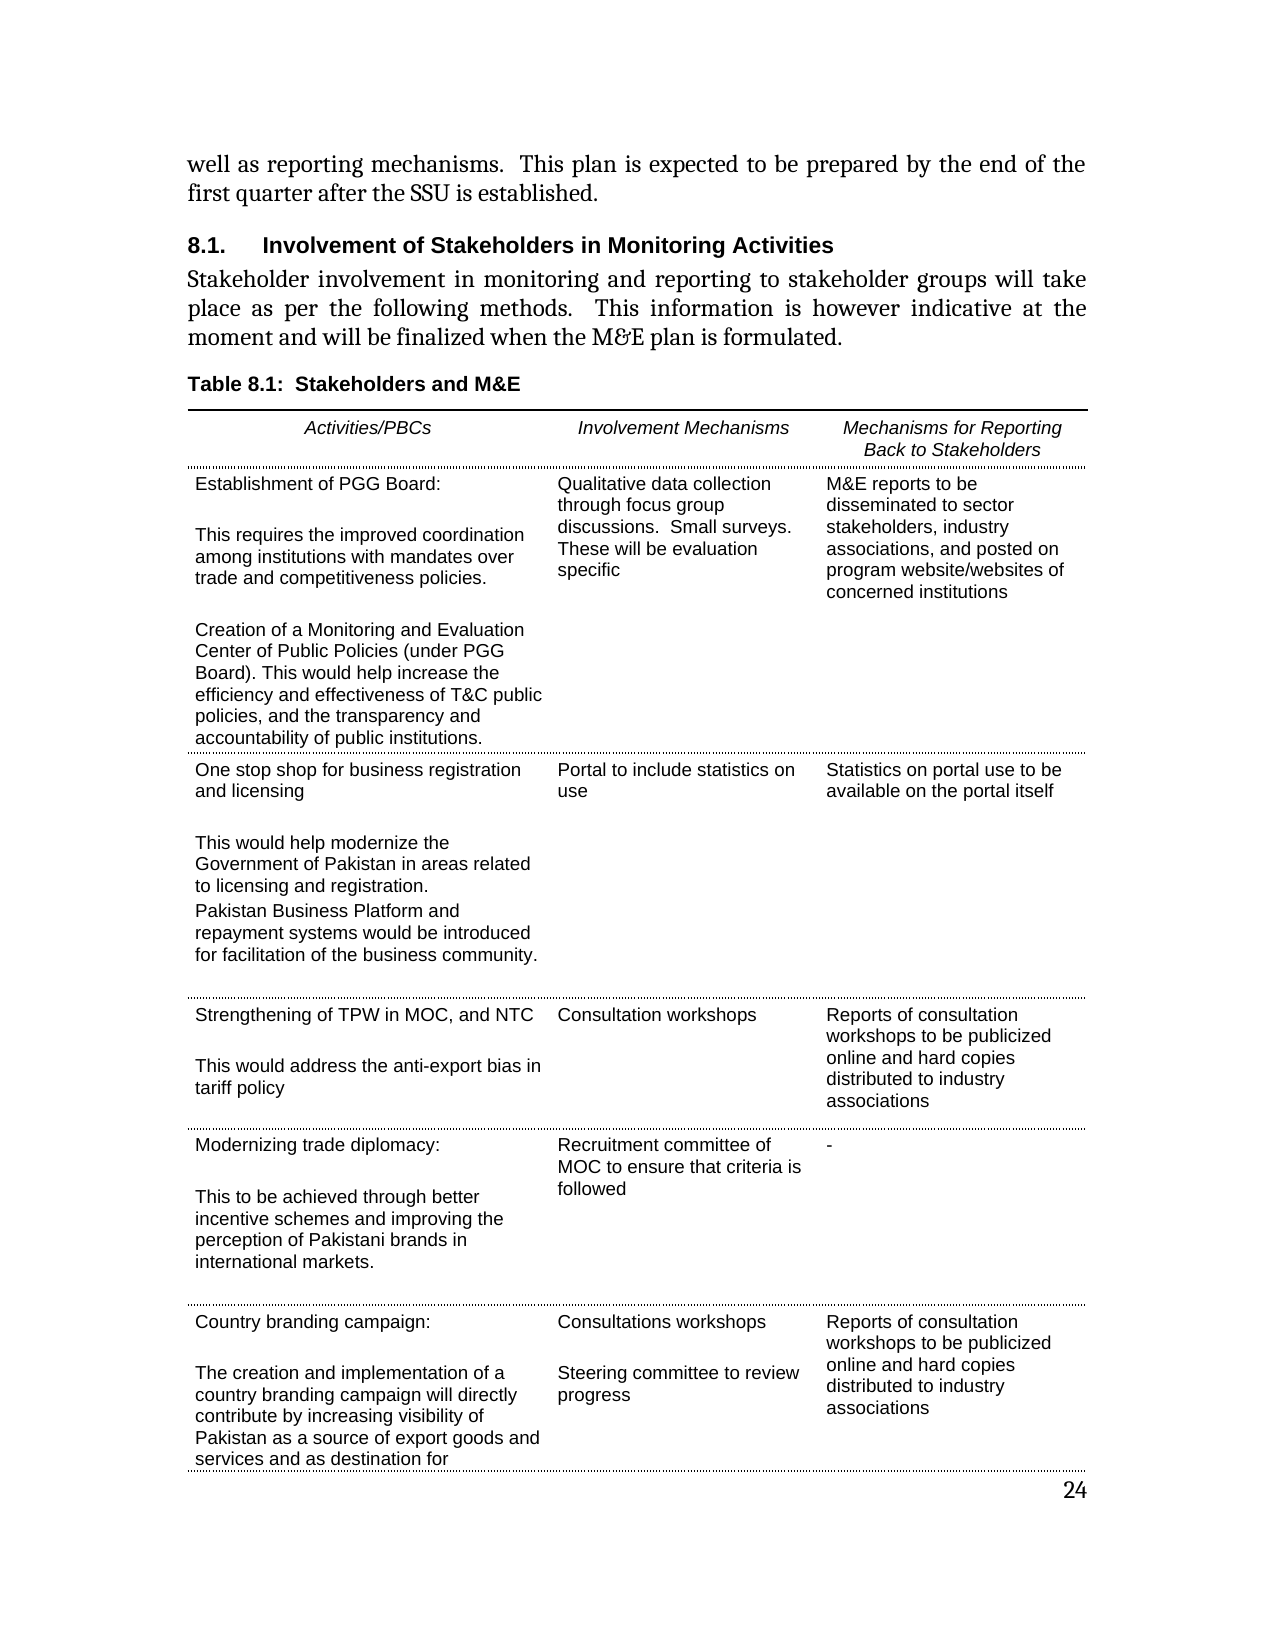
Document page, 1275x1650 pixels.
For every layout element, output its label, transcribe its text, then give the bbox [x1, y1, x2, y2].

table_header Activities/PBCs [188, 411, 550, 466]
table_header Involvement Mechanisms [550, 411, 819, 466]
table_cell Strengthening of TPW in MOC, and NTC This would address the anti-export bias in tariff policy [188, 997, 550, 1128]
table_cell M&E reports to be disseminated to sector stakeholders, industry associations, and posted on program website/websites of concerned institutions [819, 466, 1087, 752]
table_cell Statistics on portal use to be available on the portal itself [819, 752, 1087, 997]
title Table 8.1: Stakeholders and M&E [187, 372, 1087, 396]
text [187, 150, 1087, 207]
table_cell - [819, 1128, 1087, 1304]
table_cell Portal to include statistics on use [550, 752, 819, 997]
table_cell One stop shop for business registration and licensing This would help modernize the Government of Pakistan in areas related to licensing and registration. Pakistan Business Platform and repayment systems would be introduced for facilitation of the business community. [188, 752, 550, 997]
table_cell Reports of consultation workshops to be publicized online and hard copies distributed to industry associations [819, 997, 1087, 1128]
table_header Mechanisms for Reporting Back to Stakeholders [819, 411, 1087, 466]
text Stakeholder involvement in monitoring and reporting to stakeholder groups will take place as per the following methods. This information is however indicative at the moment and will be finalized when the M&E plan is formulated. [187, 265, 1087, 351]
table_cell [819, 1304, 1087, 1470]
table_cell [550, 1304, 819, 1470]
table_cell Modernizing trade diplomacy: This to be achieved through better incentive schemes and improving the perception of Pakistani brands in international markets. [188, 1128, 550, 1304]
table_cell Qualitative data collection through focus group discussions. Small surveys. These will be evaluation specific [550, 466, 819, 752]
subtitle Involvement of Stakeholders in Monitoring Activities [187, 232, 1087, 259]
table_cell Recruitment committee of MOC to ensure that criteria is followed [550, 1128, 819, 1304]
table_cell Establishment of PGG Board: This requires the improved coordination among institutions with mandates over trade and competitiveness policies. Creation of a Monitoring and Evaluation Center of Public Policies (under PGG Board). This would help increase the efficiency and effectiveness of T&C public policies, and the transparency and accountability of public institutions. [188, 466, 550, 752]
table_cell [188, 1304, 550, 1470]
table_cell Consultation workshops [550, 997, 819, 1128]
